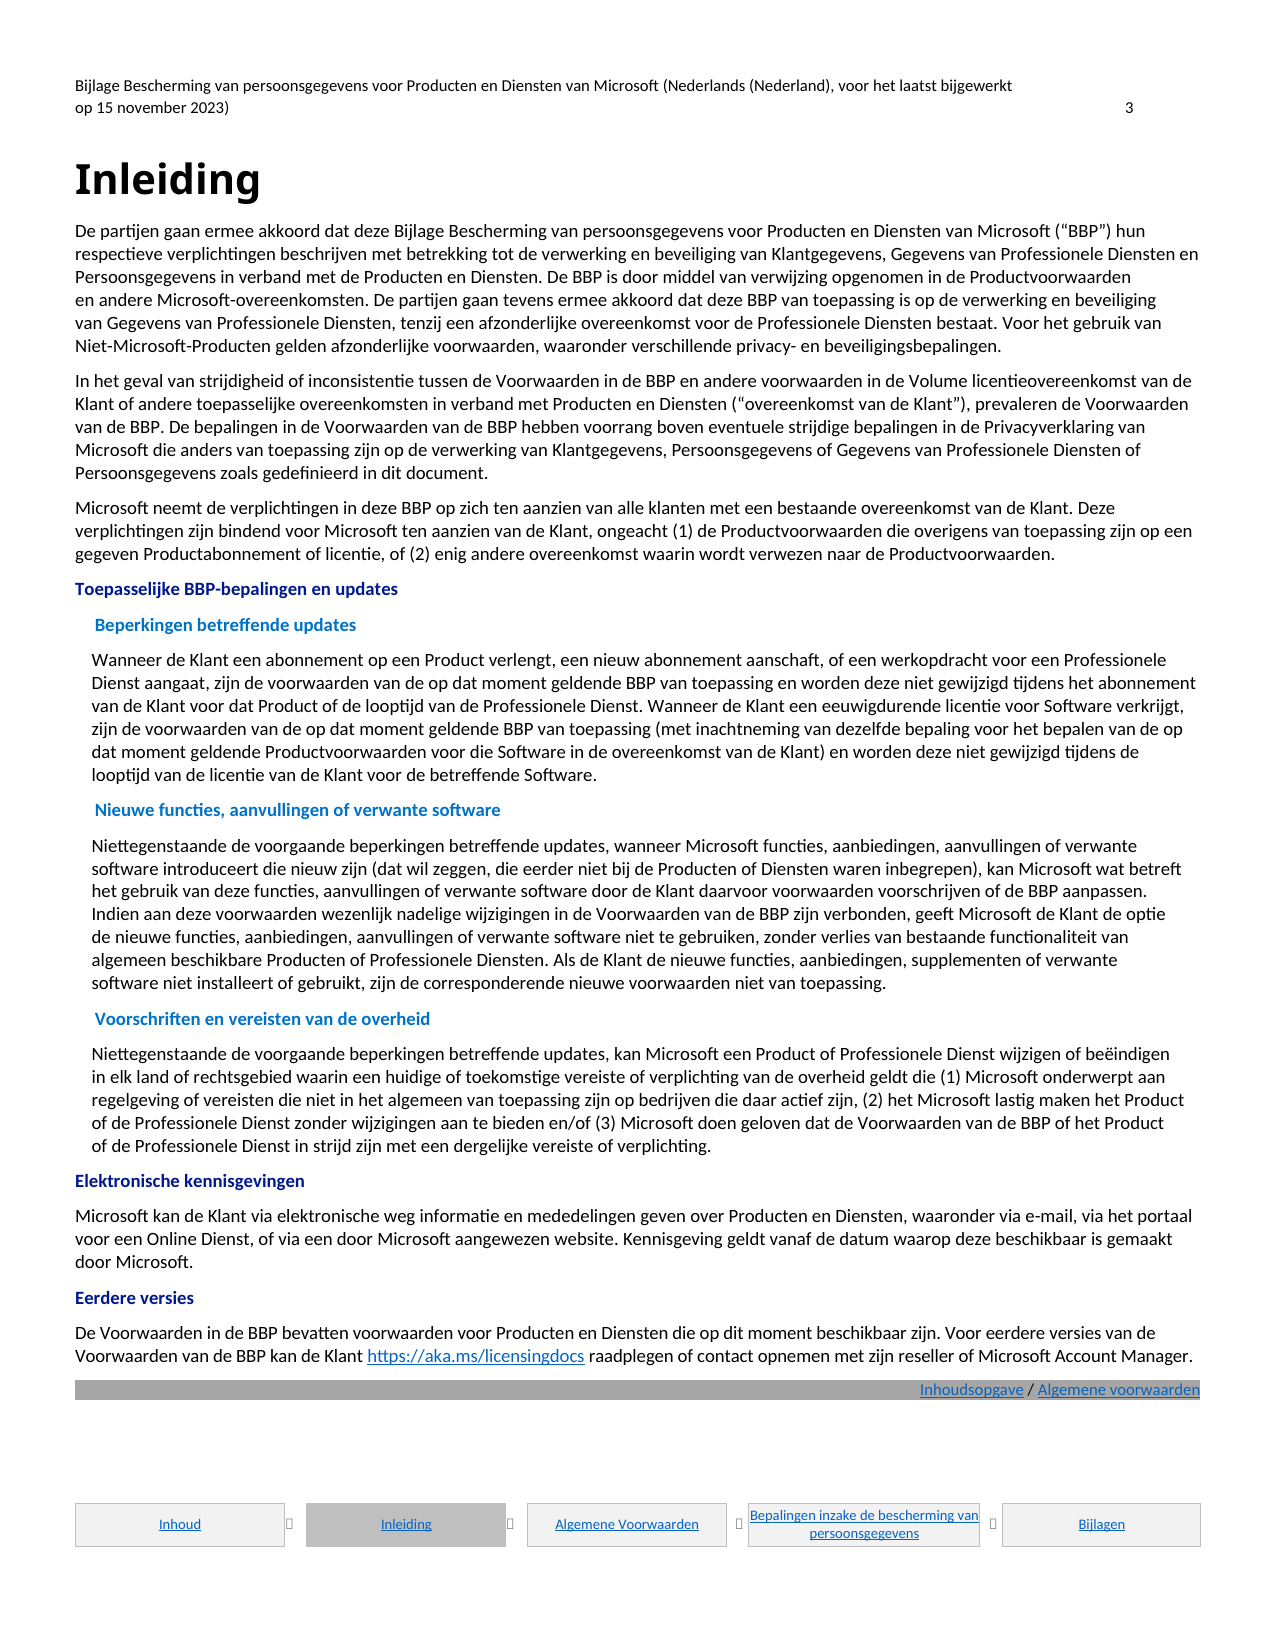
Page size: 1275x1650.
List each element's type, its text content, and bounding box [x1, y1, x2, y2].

list De partijen gaan ermee akkoord dat deze Bijlage Bescherming van persoonsgegevens voor Producten en Diensten van Microsoft (“BBP”) hun respectieve verplichtingen beschrijven met betrekking tot de verwerking en beveiliging van Klantgegevens, Gegevens van Professionele Diensten en Persoonsgegevens in verband met de Producten en Diensten. De BBP is door middel van verwijzing opgenomen in de Productvoorwaarden en andere Microsoft-overeenkomsten. De partijen gaan tevens ermee akkoord dat deze BBP van toepassing is op de verwerking en beveiliging van Gegevens van Professionele Diensten, tenzij een afzonderlijke overeenkomst voor de Professionele Diensten bestaat. Voor het gebruik van Niet-Microsoft-Producten gelden afzonderlijke voorwaarden, waaronder verschillende privacy- en beveiligingsbepalingen. [75, 219, 1200, 357]
list Beperkingen betreffende updates [94, 613, 1200, 636]
list Niettegenstaande de voorgaande beperkingen betreffende updates, wanneer Microsoft functies, aanbiedingen, aanvullingen of verwante software introduceert die nieuw zijn (dat wil zeggen, die eerder niet bij de Producten of Diensten waren inbegrepen), kan Microsoft wat betreft het gebruik van deze functies, aanvullingen of verwante software door de Klant daarvoor voorwaarden voorschrijven of de BBP aanpassen. Indien aan deze voorwaarden wezenlijk nadelige wijzigingen in de Voorwaarden van de BBP zijn verbonden, geeft Microsoft de Klant de optie de nieuwe functies, aanbiedingen, aanvullingen of verwante software niet te gebruiken, zonder verlies van bestaande functionaliteit van algemeen beschikbare Producten of Professionele Diensten. Als de Klant de nieuwe functies, aanbiedingen, supplementen of verwante software niet installeert of gebruikt, zijn de corresponderende nieuwe voorwaarden niet van toepassing. [91, 834, 1200, 994]
subtitle Elektronische kennisgevingen [75, 1169, 1200, 1192]
list Niettegenstaande de voorgaande beperkingen betreffende updates, kan Microsoft een Product of Professionele Dienst wijzigen of beëindigen in elk land of rechtsgebied waarin een huidige of toekomstige vereiste of verplichting van de overheid geldt die (1) Microsoft onderwerpt aan regelgeving of vereisten die niet in het algemeen van toepassing zijn op bedrijven die daar actief zijn, (2) het Microsoft lastig maken het Product of de Professionele Dienst zonder wijzigingen aan te bieden en/of (3) Microsoft doen geloven dat de Voorwaarden van de BBP of het Product of de Professionele Dienst in strijd zijn met een dergelijke vereiste of verplichting. [91, 1042, 1200, 1157]
subtitle Eerdere versies [75, 1286, 1200, 1309]
list Inhoudsopgave / Algemene voorwaarden [75, 1380, 1200, 1400]
list Nieuwe functies, aanvullingen of verwante software [94, 798, 1200, 821]
list Microsoft kan de Klant via elektronische weg informatie en mededelingen geven over Producten en Diensten, waaronder via e-mail, via het portaal voor een Online Dienst, of via een door Microsoft aangewezen website. Kennisgeving geldt vanaf de datum waarop deze beschikbaar is gemaakt door Microsoft. [75, 1205, 1200, 1273]
subtitle Toepasselijke BBP-bepalingen en updates [75, 578, 1200, 601]
subtitle Inleiding [75, 150, 1200, 207]
list Voorschriften en vereisten van de overheid [94, 1007, 1200, 1030]
list Microsoft neemt de verplichtingen in deze BBP op zich ten aanzien van alle klanten met een bestaande overeenkomst van de Klant. Deze verplichtingen zijn bindend voor Microsoft ten aanzien van de Klant, ongeacht (1) de Productvoorwaarden die overigens van toepassing zijn op een gegeven Productabonnement of licentie, of (2) enig andere overeenkomst waarin wordt verwezen naar de Productvoorwaarden. [75, 496, 1200, 565]
list Wanneer de Klant een abonnement op een Product verlengt, een nieuw abonnement aanschaft, of een werkopdracht voor een Professionele Dienst aangaat, zijn de voorwaarden van de op dat moment geldende BBP van toepassing en worden deze niet gewijzigd tijdens het abonnement van de Klant voor dat Product of de looptijd van de Professionele Dienst. Wanneer de Klant een eeuwigdurende licentie voor Software verkrijgt, zijn de voorwaarden van de op dat moment geldende BBP van toepassing (met inachtneming van dezelfde bepaling voor het bepalen van de op dat moment geldende Productvoorwaarden voor die Software in de overeenkomst van de Klant) en worden deze niet gewijzigd tijdens de looptijd van de licentie van de Klant voor de betreffende Software. [91, 648, 1200, 786]
list In het geval van strijdigheid of inconsistentie tussen de Voorwaarden in de BBP en andere voorwaarden in de Volume licentieovereenkomst van de Klant of andere toepasselijke overeenkomsten in verband met Producten en Diensten (“overeenkomst van de Klant”), prevaleren de Voorwaarden van de BBP. De bepalingen in de Voorwaarden van de BBP hebben voorrang boven eventuele strijdige bepalingen in de Privacyverklaring van Microsoft die anders van toepassing zijn op de verwerking van Klantgegevens, Persoonsgegevens of Gegevens van Professionele Diensten of Persoonsgegevens zoals gedefinieerd in dit document. [75, 369, 1200, 484]
list De Voorwaarden in de BBP bevatten voorwaarden voor Producten en Diensten die op dit moment beschikbaar zijn. Voor eerdere versies van de Voorwaarden van de BBP kan de Klant https://aka.ms/licensingdocs raadplegen of contact opnemen met zijn reseller of Microsoft Account Manager. [75, 1321, 1200, 1367]
